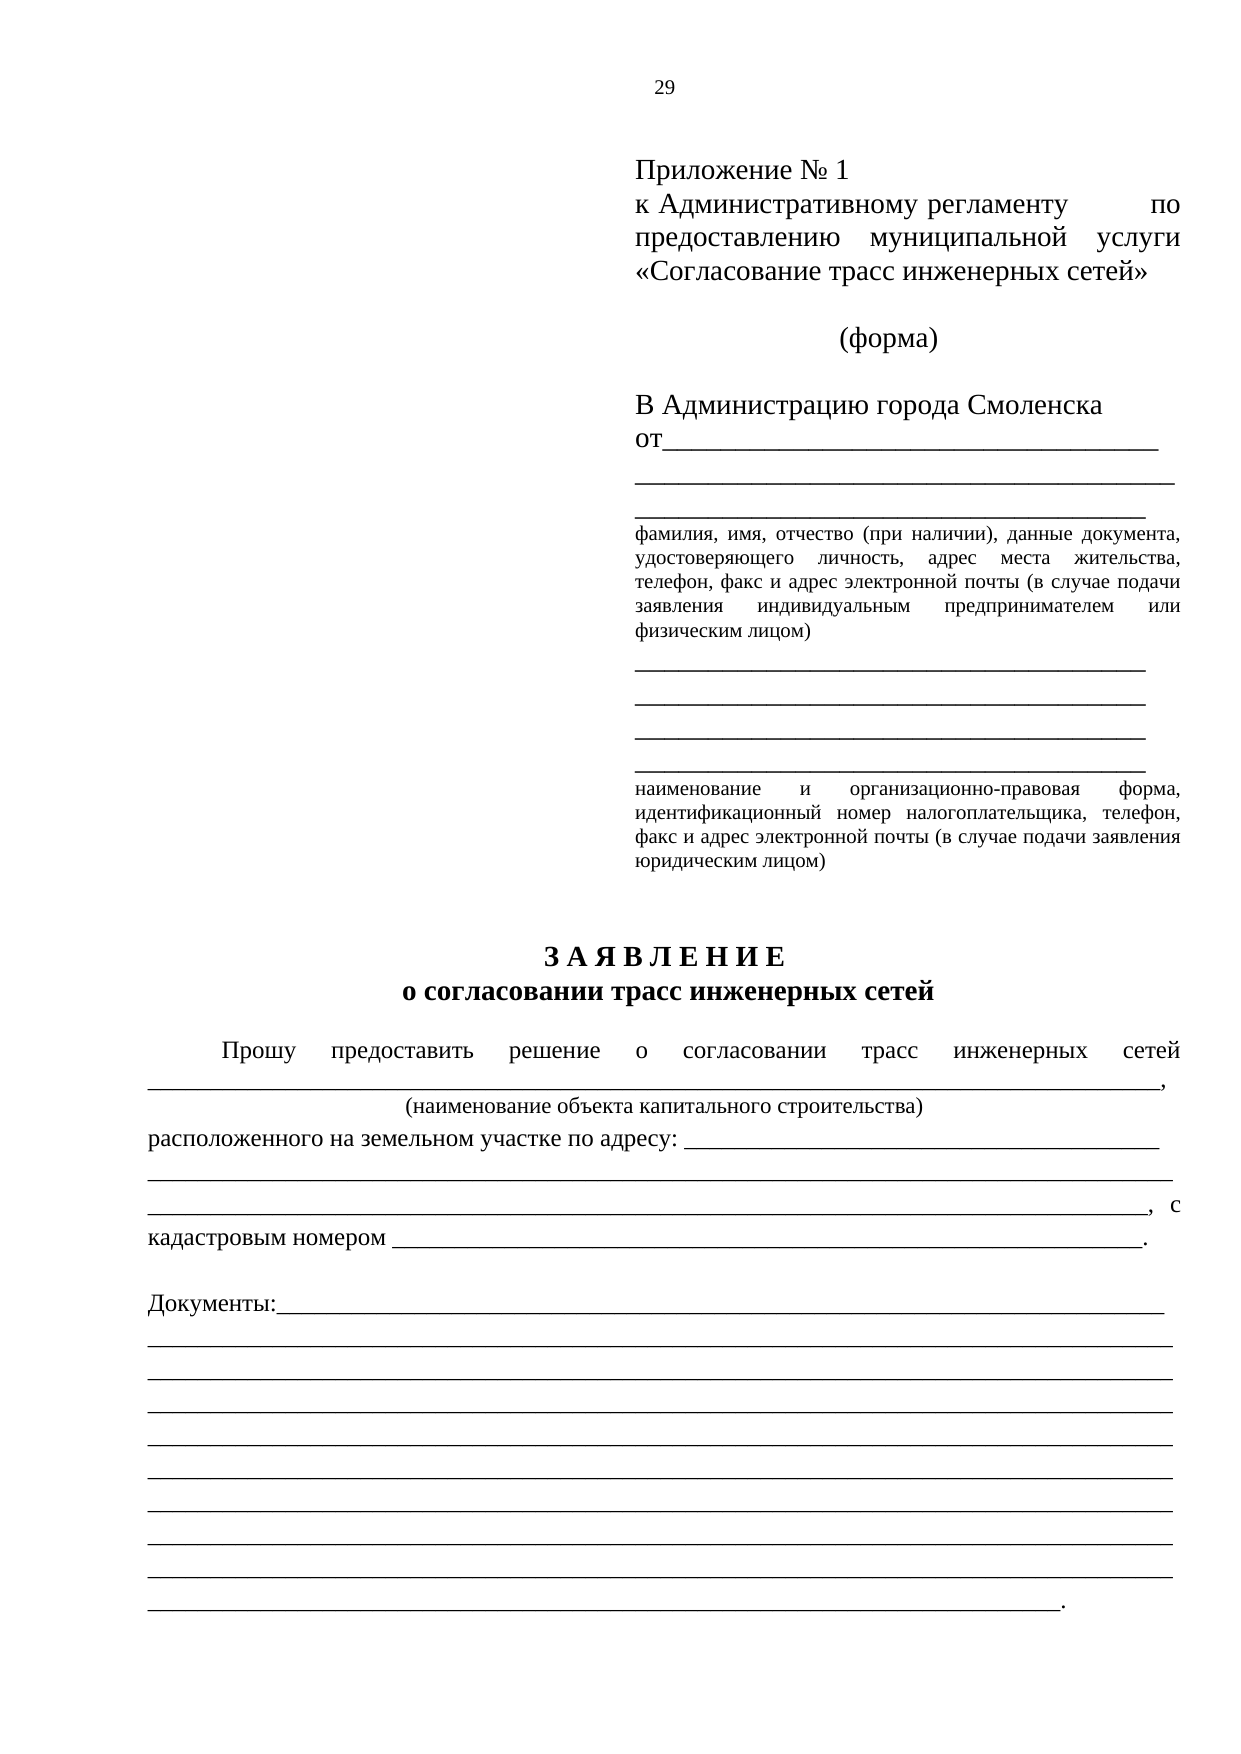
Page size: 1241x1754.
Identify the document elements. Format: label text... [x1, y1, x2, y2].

text ___________________________________ [635, 642, 1181, 675]
text наименование и организационно-правовая форма, идентификационный номер налогоплательщика, телефон, факс и адрес электронной почты (в случае подачи заявления юридическим лицом) [635, 776, 1181, 872]
text о согласовании трасс инженерных сетей [148, 973, 1181, 1035]
text ___________________________________ [635, 675, 1181, 709]
text к Административному регламенту по предоставлению муниципальной услуги «Согласование трасс инженерных сетей» [635, 186, 1181, 286]
text ___________________________________ [635, 709, 1181, 742]
text В Администрацию города Смоленска [635, 387, 1181, 421]
text _________________________________________________________________________________________________________________________________________________________________________________________________________________________________________________________________________________________________________________________________________________________________________________________________________________________________________________________________________________________________________________________________________________________________________________________________________________________________________________________________________________________________________________________________________________________. [148, 1321, 1181, 1614]
text (форма) [635, 320, 1181, 353]
text (наименование объекта капитального строительства) [148, 1092, 1181, 1119]
text фамилия, имя, отчество (при наличии), данные документа, удостоверяющего личность, адрес места жительства, телефон, факс и адрес электронной почты (в случае подачи заявления индивидуальным предпринимателем или физическим лицом) [635, 521, 1181, 642]
text ___________________________________ [635, 742, 1181, 776]
text от__________________________________ ________________________________________________________________________ [635, 421, 1181, 521]
text __________________________________________________________________________________________________________________________________________________________________, с кадастровым номером ____________________________________________________________. [148, 1156, 1181, 1250]
text Приложение № 1 [561, 152, 1181, 186]
text З А Я В Л Е Н И Е [148, 939, 1181, 973]
text Документы:_______________________________________________________________________ [148, 1288, 1181, 1316]
text Прошу предоставить решение о согласовании трасс инженерных сетей _________________________________________________________________________________, [148, 1035, 1181, 1092]
text расположенного на земельном участке по адресу: ______________________________________ [148, 1123, 1181, 1151]
